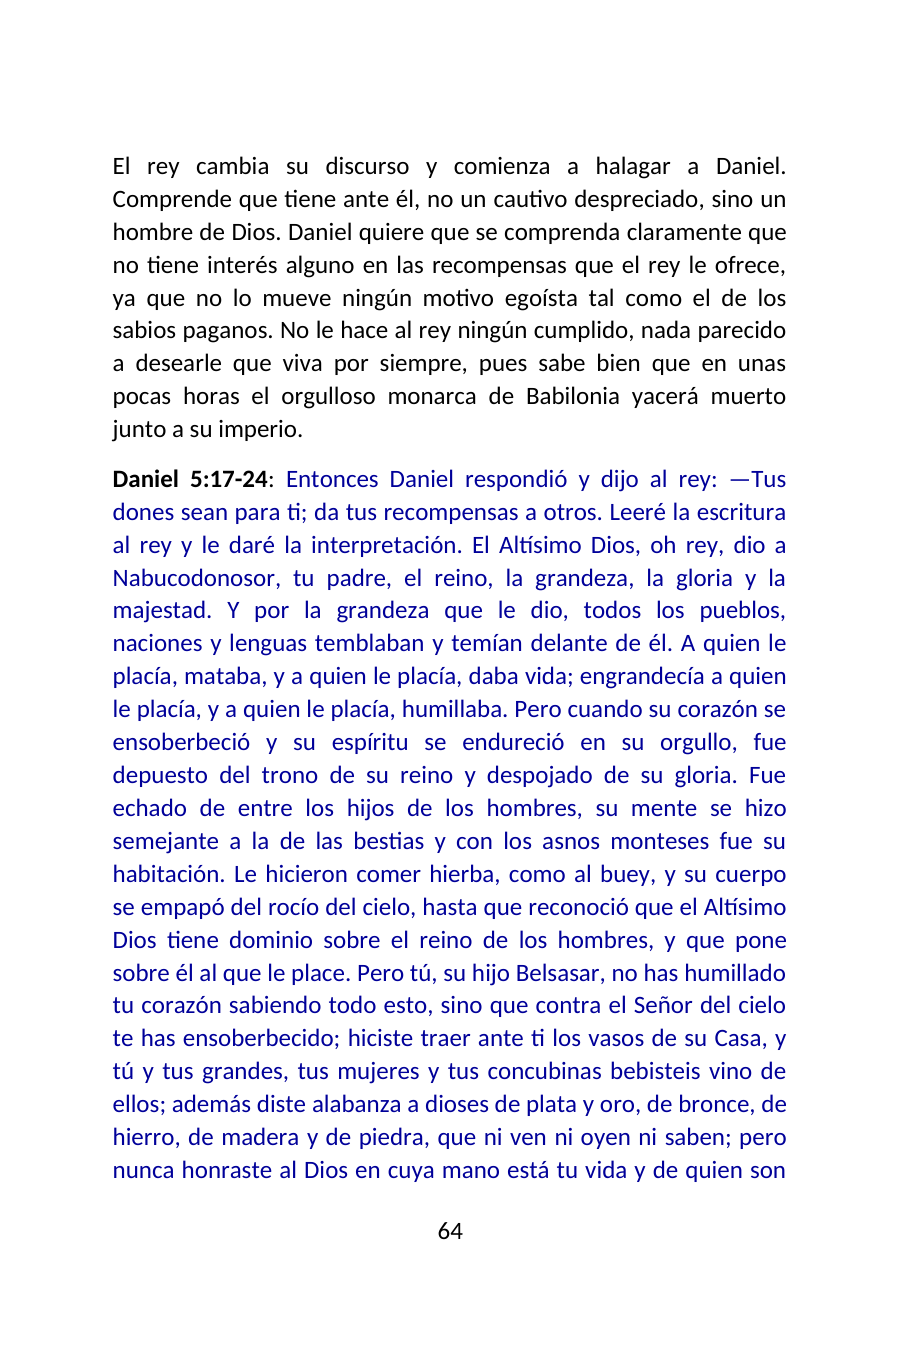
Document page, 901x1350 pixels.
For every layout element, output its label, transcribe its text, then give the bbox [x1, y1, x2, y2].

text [112, 463, 788, 1185]
text El rey cambia su discurso y comienza a halagar a Daniel. Comprende que tiene ante él, no un cautivo despreciado, sino un hombre de Dios. Daniel quiere que se comprenda claramente que no tiene interés alguno en las recompensas que el rey le ofrece, ya que no lo mueve ningún motivo egoísta tal como el de los sabios paganos. No le hace al rey ningún cumplido, nada parecido a desearle que viva por siempre, pues sabe bien que en unas pocas horas el orgulloso monarca de Babilonia yacerá muerto junto a su imperio. [112, 150, 788, 444]
